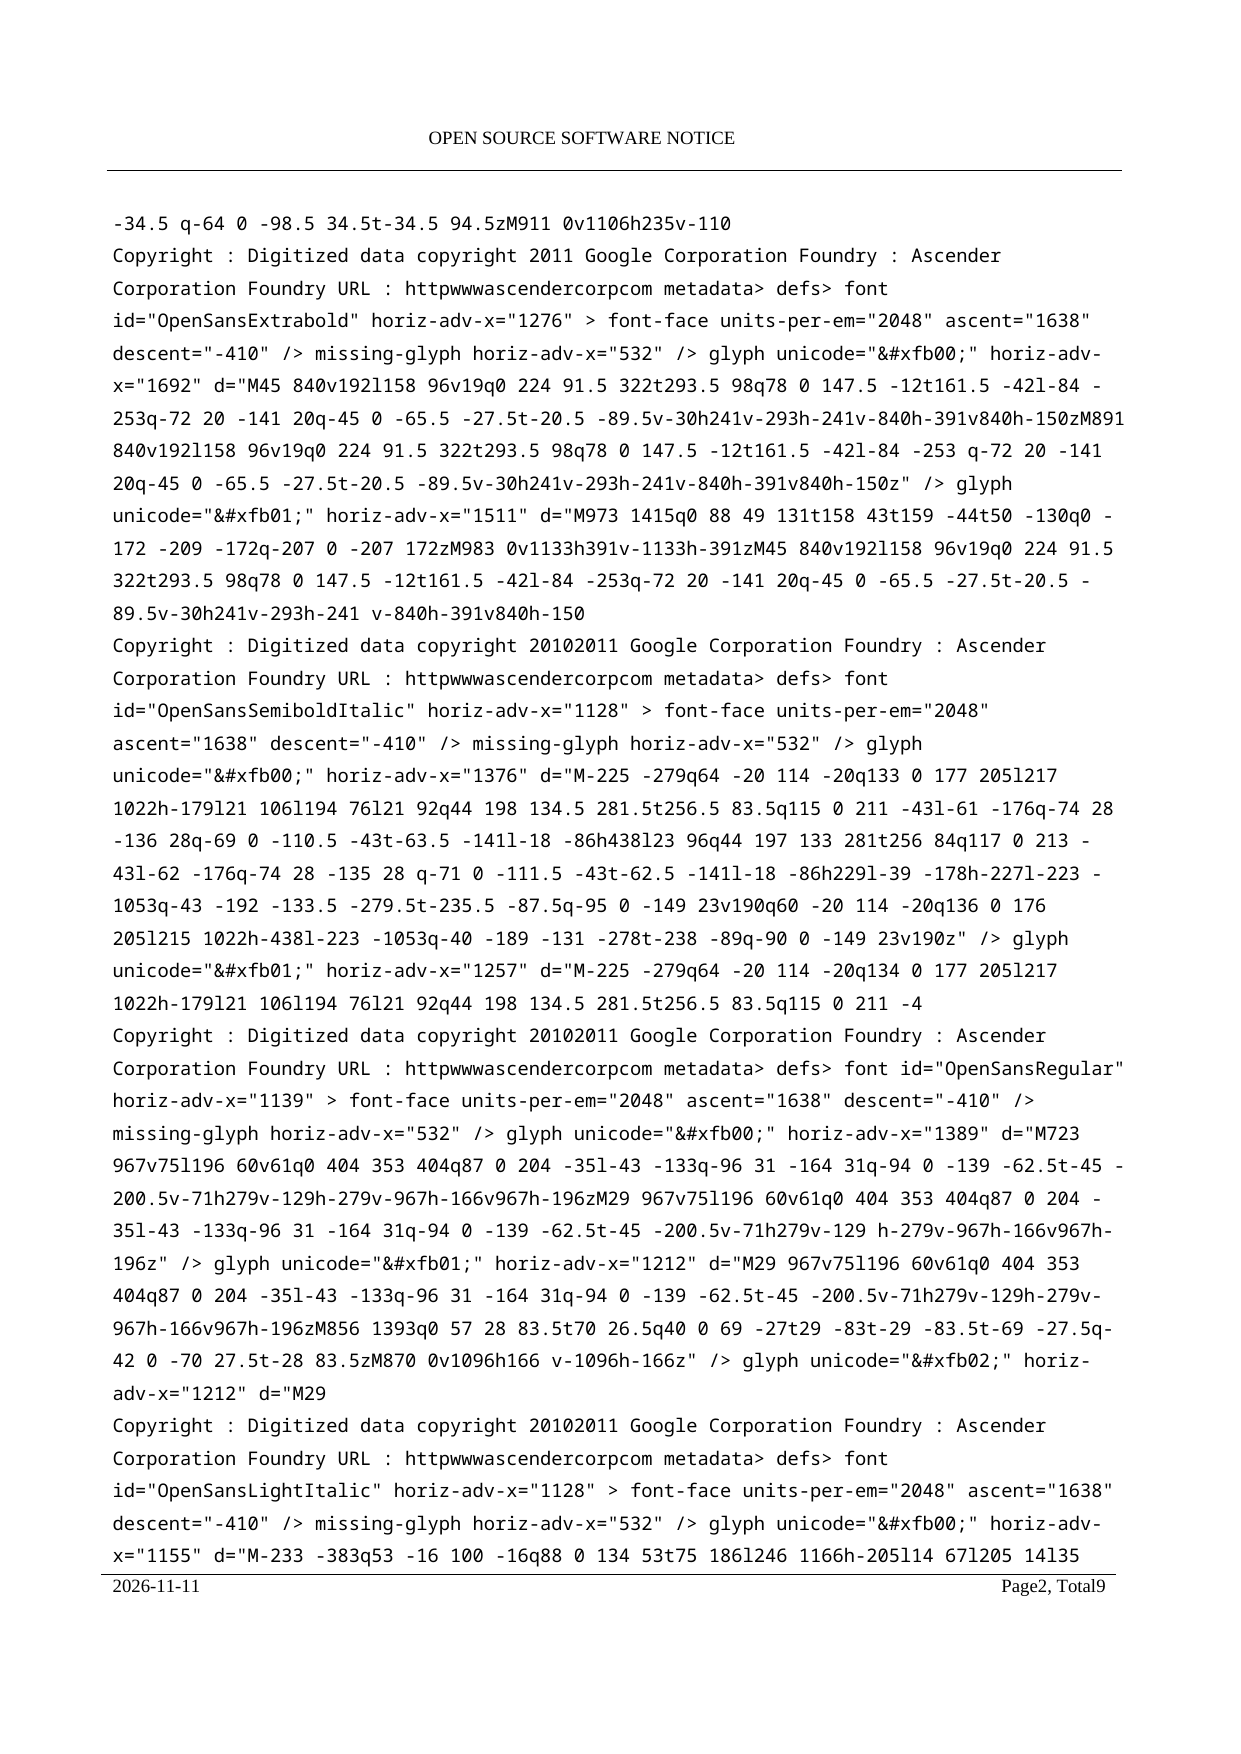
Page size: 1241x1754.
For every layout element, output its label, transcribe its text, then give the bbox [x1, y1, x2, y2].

text Copyright : Digitized data copyright 20102011 Google Corporation Foundry : Ascender Corporation Foundry URL : httpwwwascendercorpcom metadata> defs> font id="OpenSansRegular" horiz-adv-x="1139" > font-face units-per-em="2048" ascent="1638" descent="-410" /> missing-glyph horiz-adv-x="532" /> glyph unicode="&#xfb00;" horiz-adv-x="1389" d="M723 967v75l196 60v61q0 404 353 404q87 0 204 -35l-43 -133q-96 31 -164 31q-94 0 -139 -62.5t-45 -200.5v-71h279v-129h-279v-967h-166v967h-196zM29 967v75l196 60v61q0 404 353 404q87 0 204 -35l-43 -133q-96 31 -164 31q-94 0 -139 -62.5t-45 -200.5v-71h279v-129 h-279v-967h-166v967h-196z" /> glyph unicode="&#xfb01;" horiz-adv-x="1212" d="M29 967v75l196 60v61q0 404 353 404q87 0 204 -35l-43 -133q-96 31 -164 31q-94 0 -139 -62.5t-45 -200.5v-71h279v-129h-279v-967h-166v967h-196zM856 1393q0 57 28 83.5t70 26.5q40 0 69 -27t29 -83t-29 -83.5t-69 -27.5q-42 0 -70 27.5t-28 83.5zM870 0v1096h166 v-1096h-166z" /> glyph unicode="&#xfb02;" horiz-adv-x="1212" d="M29 [112, 1019, 1128, 1409]
text Copyright : Digitized data copyright 2011 Google Corporation Foundry : Ascender Corporation Foundry URL : httpwwwascendercorpcom metadata> defs> font id="OpenSansExtrabold" horiz-adv-x="1276" > font-face units-per-em="2048" ascent="1638" descent="-410" /> missing-glyph horiz-adv-x="532" /> glyph unicode="&#xfb00;" horiz-adv-x="1692" d="M45 840v192l158 96v19q0 224 91.5 322t293.5 98q78 0 147.5 -12t161.5 -42l-84 -253q-72 20 -141 20q-45 0 -65.5 -27.5t-20.5 -89.5v-30h241v-293h-241v-840h-391v840h-150zM891 840v192l158 96v19q0 224 91.5 322t293.5 98q78 0 147.5 -12t161.5 -42l-84 -253 q-72 20 -141 20q-45 0 -65.5 -27.5t-20.5 -89.5v-30h241v-293h-241v-840h-391v840h-150z" /> glyph unicode="&#xfb01;" horiz-adv-x="1511" d="M973 1415q0 88 49 131t158 43t159 -44t50 -130q0 -172 -209 -172q-207 0 -207 172zM983 0v1133h391v-1133h-391zM45 840v192l158 96v19q0 224 91.5 322t293.5 98q78 0 147.5 -12t161.5 -42l-84 -253q-72 20 -141 20q-45 0 -65.5 -27.5t-20.5 -89.5v-30h241v-293h-241 v-840h-391v840h-150 [112, 239, 1128, 629]
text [112, 206, 1128, 239]
text Copyright : Digitized data copyright 20102011 Google Corporation Foundry : Ascender Corporation Foundry URL : httpwwwascendercorpcom metadata> defs> font id="OpenSansSemiboldItalic" horiz-adv-x="1128" > font-face units-per-em="2048" ascent="1638" descent="-410" /> missing-glyph horiz-adv-x="532" /> glyph unicode="&#xfb00;" horiz-adv-x="1376" d="M-225 -279q64 -20 114 -20q133 0 177 205l217 1022h-179l21 106l194 76l21 92q44 198 134.5 281.5t256.5 83.5q115 0 211 -43l-61 -176q-74 28 -136 28q-69 0 -110.5 -43t-63.5 -141l-18 -86h438l23 96q44 197 133 281t256 84q117 0 213 -43l-62 -176q-74 28 -135 28 q-71 0 -111.5 -43t-62.5 -141l-18 -86h229l-39 -178h-227l-223 -1053q-43 -192 -133.5 -279.5t-235.5 -87.5q-95 0 -149 23v190q60 -20 114 -20q136 0 176 205l215 1022h-438l-223 -1053q-40 -189 -131 -278t-238 -89q-90 0 -149 23v190z" /> glyph unicode="&#xfb01;" horiz-adv-x="1257" d="M-225 -279q64 -20 114 -20q134 0 177 205l217 1022h-179l21 106l194 76l21 92q44 198 134.5 281.5t256.5 83.5q115 0 211 -4 [112, 629, 1128, 1019]
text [112, 1409, 1128, 1571]
